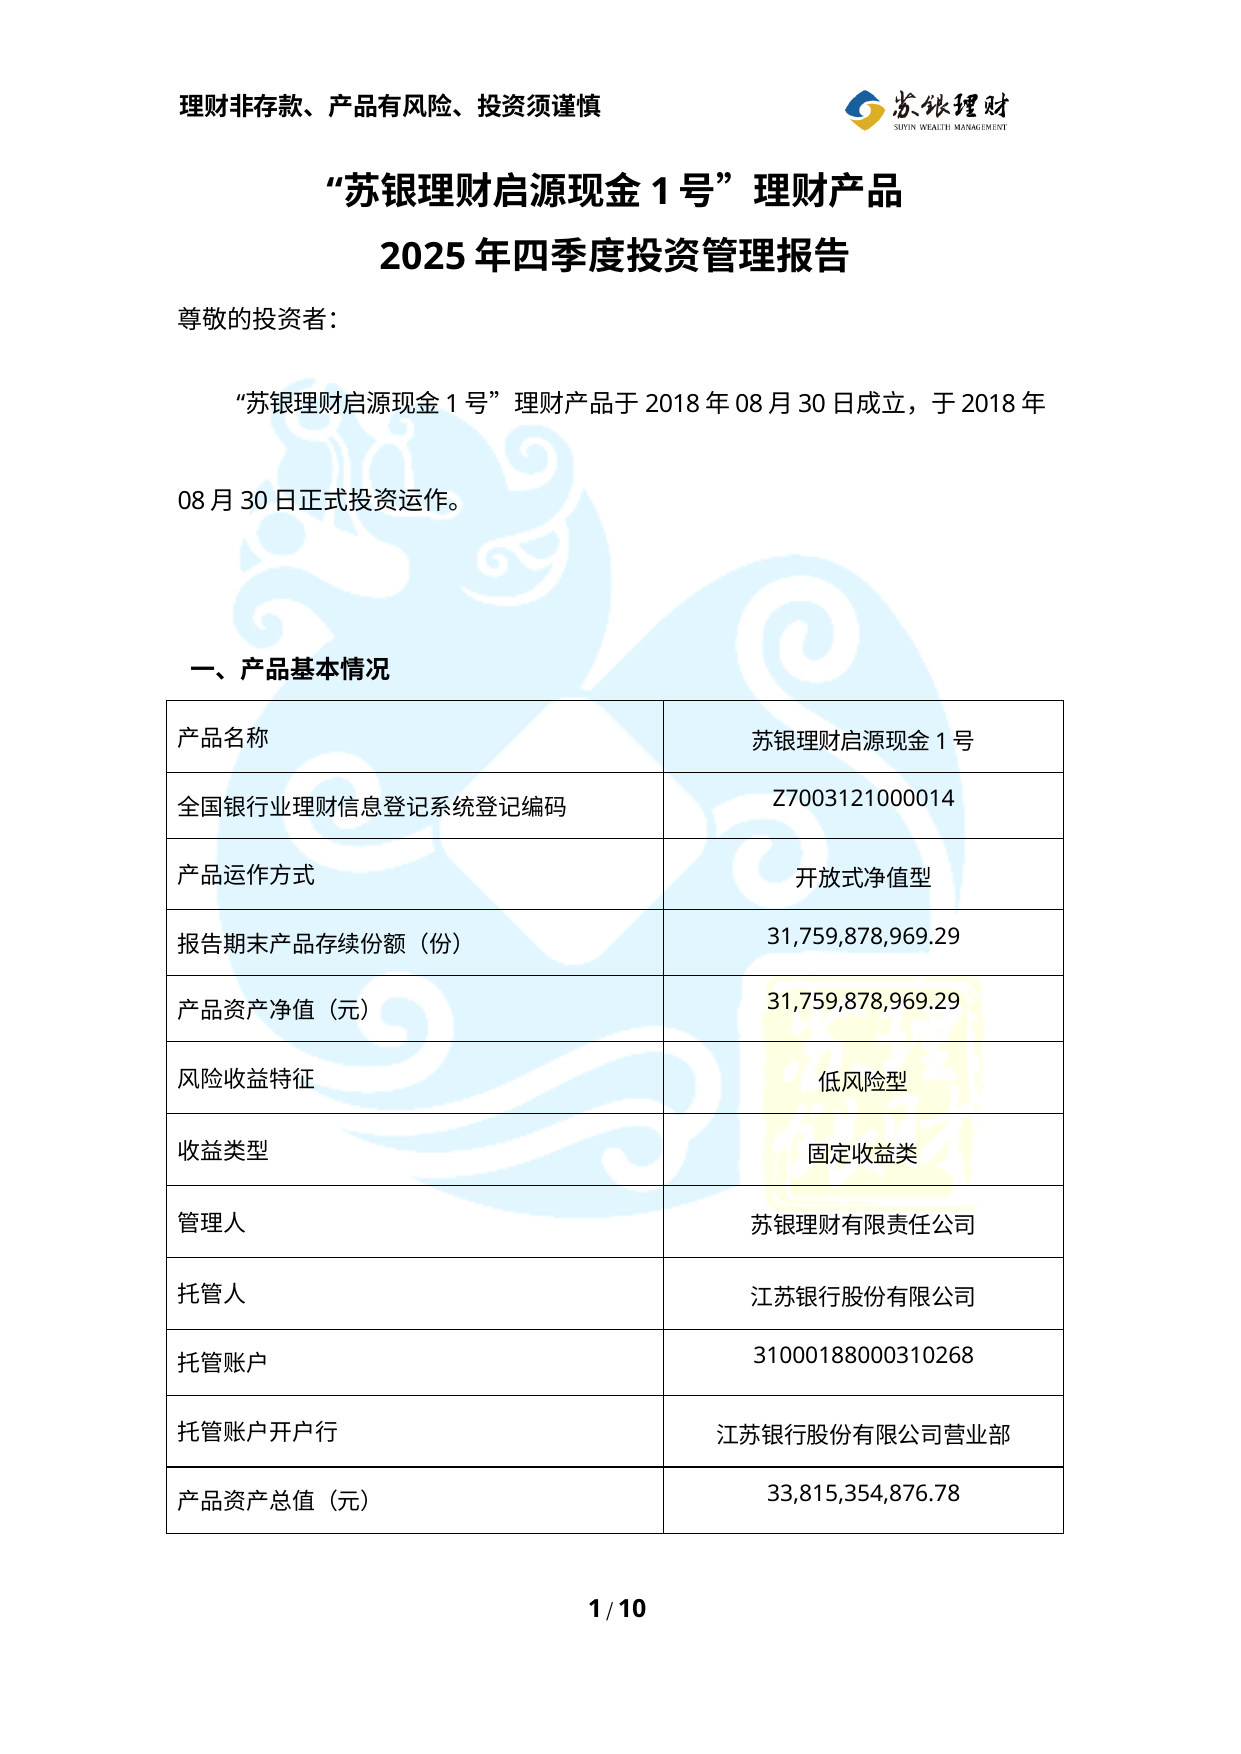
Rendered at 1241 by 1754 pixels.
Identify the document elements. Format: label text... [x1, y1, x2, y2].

table_header 苏银理财启源现金1号 [664, 701, 1063, 772]
table_cell 管理人 [167, 1186, 663, 1257]
table_cell 收益类型 [167, 1114, 663, 1185]
table_cell 33,815,354,876.78 [664, 1468, 1063, 1532]
table_cell 托管账户 [167, 1330, 663, 1394]
table_cell 江苏银行股份有限公司营业部 [664, 1396, 1063, 1466]
table_cell 产品资产总值（元） [167, 1468, 663, 1532]
table_cell 苏银理财有限责任公司 [664, 1186, 1063, 1257]
table_cell 托管账户开户行 [167, 1396, 663, 1466]
table_cell 报告期末产品存续份额（份） [167, 910, 663, 975]
picture [820, 72, 1039, 143]
table_cell 江苏银行股份有限公司 [664, 1258, 1063, 1328]
text “苏银理财启源现金1号”理财产品于 2018年08月30日成立，于2018年08月30日正式投资运作。 [177, 369, 1053, 531]
text 尊敬的投资者： [177, 286, 1053, 351]
table_cell Z7003121000014 [664, 773, 1063, 838]
table_cell 低风险型 [664, 1042, 1063, 1113]
table_cell 风险收益特征 [167, 1042, 663, 1113]
subtitle 一、产品基本情况 [190, 635, 1053, 700]
text “苏银理财启源现金1号”理财产品 [177, 156, 1053, 221]
table_cell 产品运作方式 [167, 839, 663, 909]
table_cell 产品资产净值（元） [167, 976, 663, 1041]
table_cell 31,759,878,969.29 [664, 976, 1063, 1041]
table_cell 全国银行业理财信息登记系统登记编码 [167, 773, 663, 838]
text 2025年四季度投资管理报告 [177, 221, 1053, 286]
table_cell 31000188000310268 [664, 1330, 1063, 1394]
table_cell 开放式净值型 [664, 839, 1063, 909]
table_cell 托管人 [167, 1258, 663, 1328]
table_header 产品名称 [167, 701, 663, 772]
table_cell 31,759,878,969.29 [664, 910, 1063, 975]
table_cell 固定收益类 [664, 1114, 1063, 1185]
